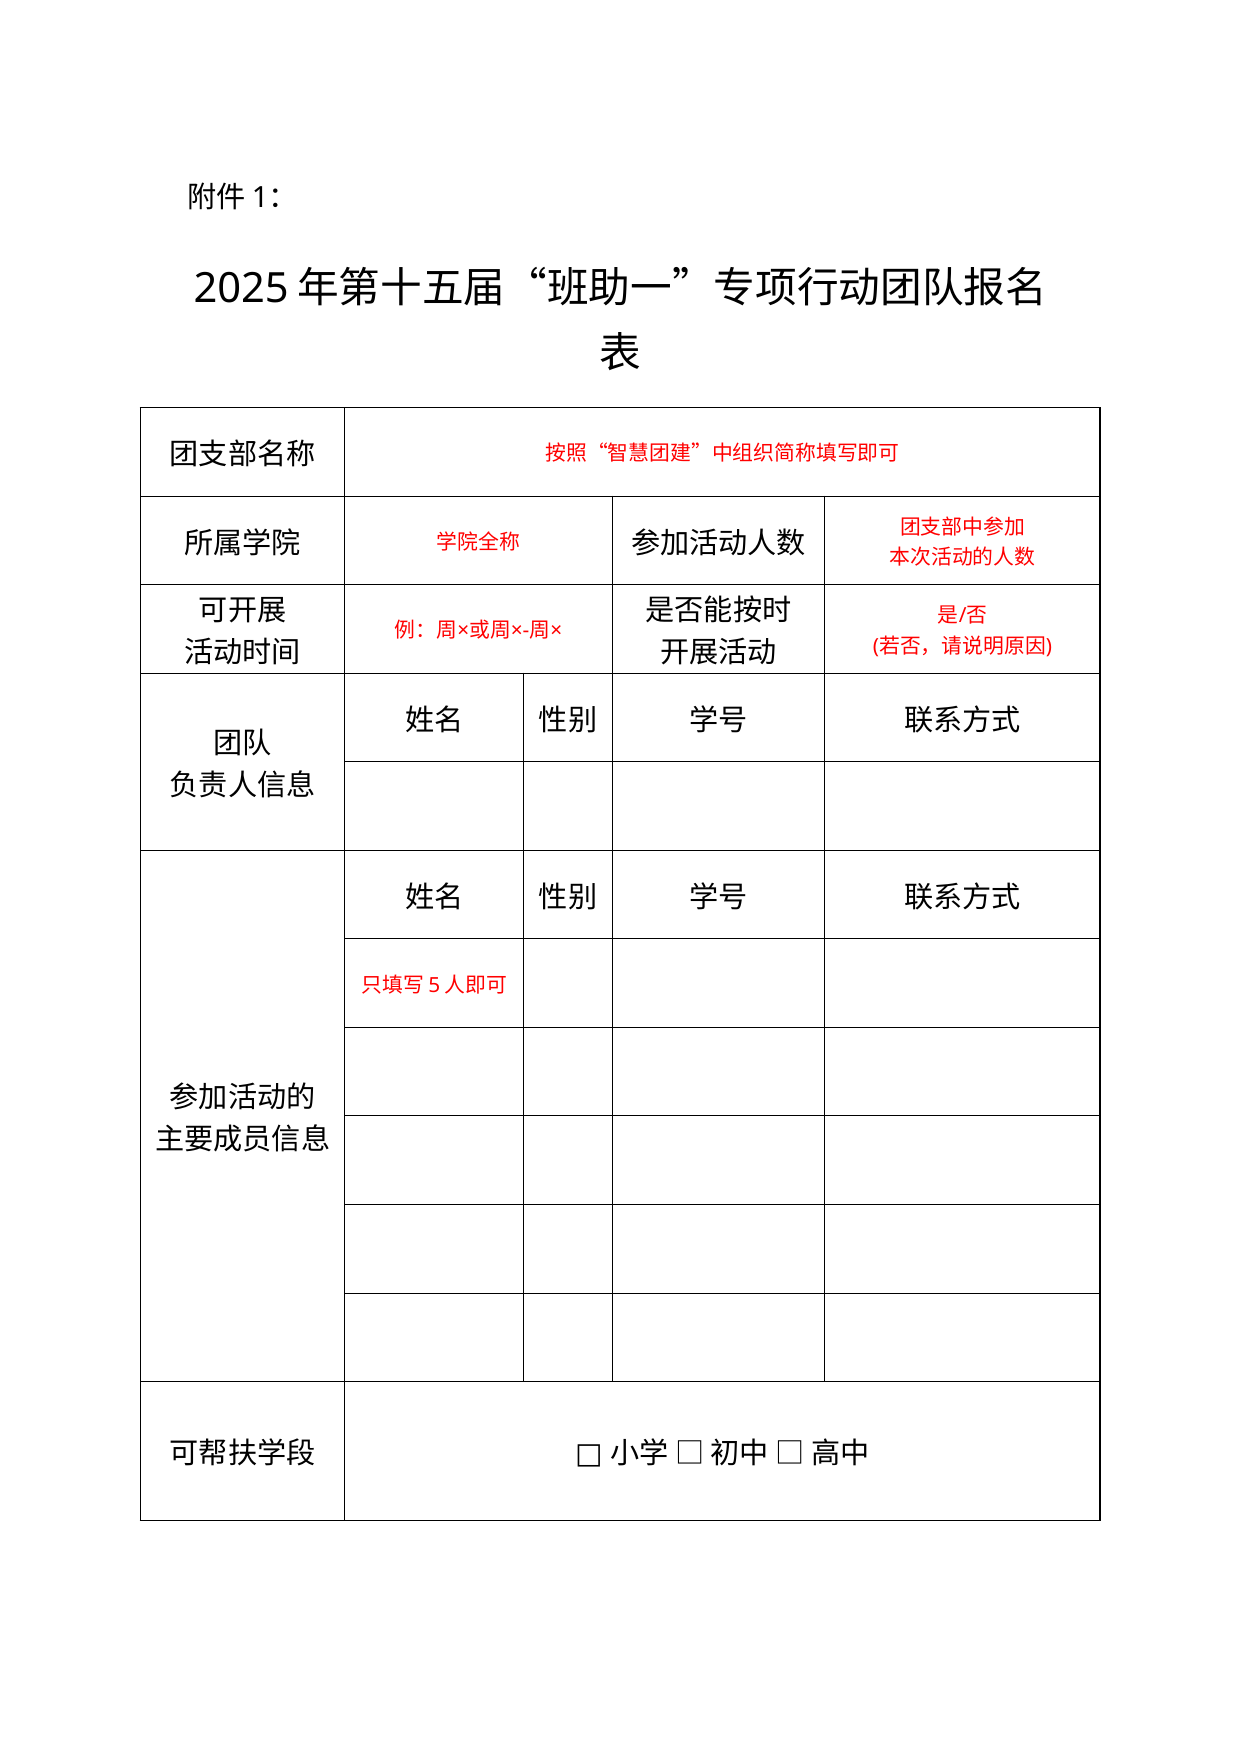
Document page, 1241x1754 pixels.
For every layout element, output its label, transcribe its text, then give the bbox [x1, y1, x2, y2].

table_cell [825, 939, 1099, 1027]
table_cell [825, 1116, 1099, 1204]
table_cell [524, 1116, 612, 1204]
table_cell 可帮扶学段 [141, 1382, 344, 1520]
table_cell [524, 1028, 612, 1115]
table_cell [345, 1028, 523, 1115]
table_cell [613, 1294, 824, 1381]
table_cell 性别 [524, 851, 612, 938]
table_header 按照“智慧团建”中组织简称填写即可 [345, 408, 1099, 496]
table_cell [345, 1294, 523, 1381]
table_cell 姓名 [345, 851, 523, 938]
table_cell [524, 762, 612, 850]
table_cell [825, 1205, 1099, 1292]
table_cell 所属学院 [141, 497, 344, 584]
table_cell 可开展 活动时间 [141, 585, 344, 673]
table_cell [613, 939, 824, 1027]
table_cell [825, 1028, 1099, 1115]
table_cell [613, 1116, 824, 1204]
table_cell 学院全称 [345, 497, 612, 584]
table_cell 联系方式 [825, 674, 1099, 761]
table_cell 团支部中参加 本次活动的人数 [825, 497, 1099, 584]
table_cell □ 小学 □ 初中 □ 高中 [345, 1382, 1099, 1520]
table_cell 联系方式 [825, 851, 1099, 938]
table_cell 团队 负责人信息 [141, 674, 344, 850]
table_cell [345, 1116, 523, 1204]
table_header 团支部名称 [141, 408, 344, 496]
text 2025年第十五届“班助一”专项行动团队报名表 [187, 252, 1053, 382]
table_cell 参加活动人数 [613, 497, 824, 584]
table_cell [825, 762, 1099, 850]
table_cell [345, 1205, 523, 1292]
table_cell [613, 1028, 824, 1115]
table_cell [613, 762, 824, 850]
text 附件1： [187, 162, 1053, 227]
table_cell [613, 1205, 824, 1292]
table_cell 姓名 [345, 674, 523, 761]
table_cell 学号 [613, 851, 824, 938]
table_cell [345, 762, 523, 850]
table_cell [524, 1205, 612, 1292]
table_cell 是/否 (若否，请说明原因) [825, 585, 1099, 673]
table_cell 性别 [524, 674, 612, 761]
table_cell 例：周×或周×-周× [345, 585, 612, 673]
table_cell 是否能按时 开展活动 [613, 585, 824, 673]
table_cell 参加活动的 主要成员信息 [141, 851, 344, 1381]
table_cell [825, 1294, 1099, 1381]
table_cell [524, 939, 612, 1027]
table_cell 只填写5人即可 [345, 939, 523, 1027]
table_cell [524, 1294, 612, 1381]
table_cell 学号 [613, 674, 824, 761]
